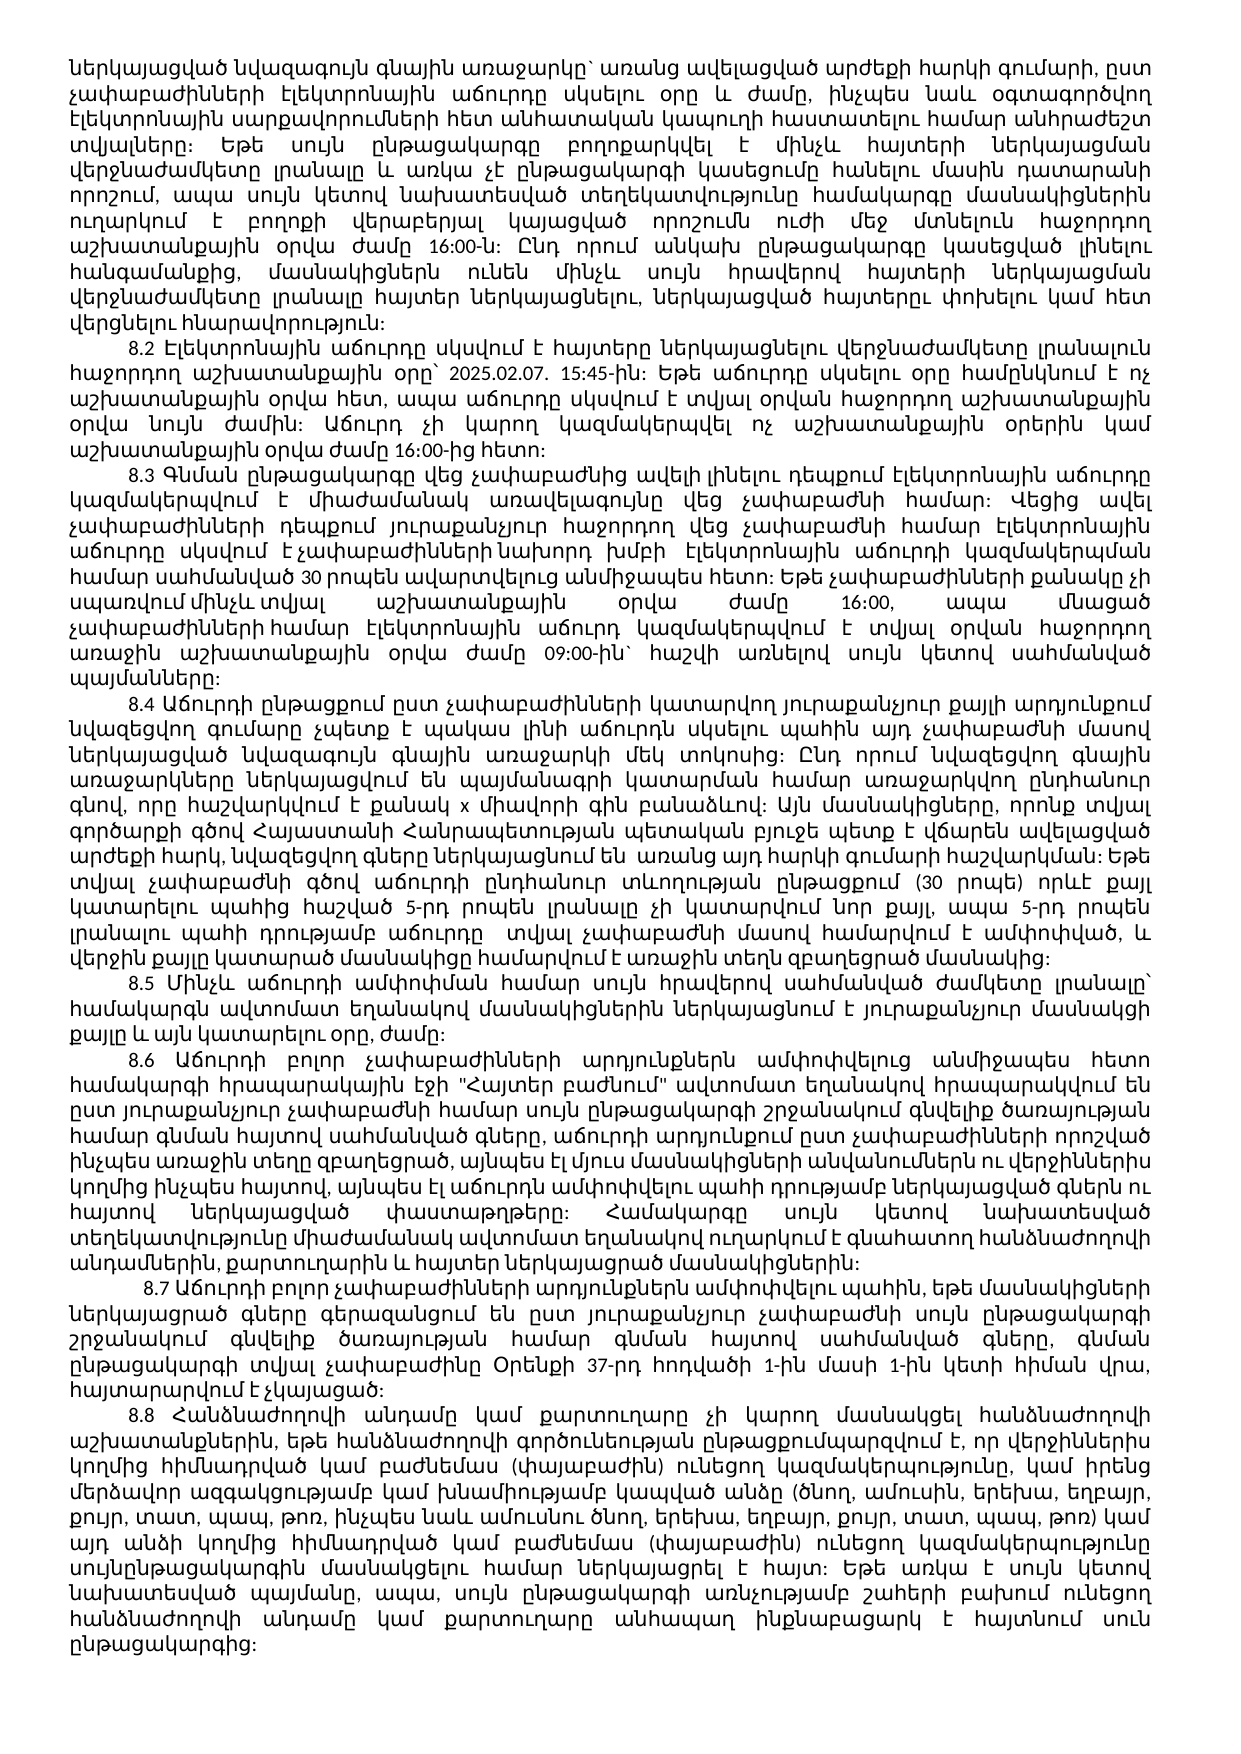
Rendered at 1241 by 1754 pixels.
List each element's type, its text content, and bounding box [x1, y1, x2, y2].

text 8.6 Աճուրդի բոլոր չափաբաժինների արդյունքներն ամփոփվելուց անմիջապես հետո համակարգի հրապարակային էջի "Հայտեր բաժնում" ավտոմատ եղանակով հրապարակվում են ըստ յուրաքանչյուր չափաբաժնի համար սույն ընթացակարգի շրջանակում գնվելիք ծառայության համար գնման հայտով սահմանված գները, աճուրդի արդյունքում ըստ չափաբաժինների որոշված ինչպես առաջին տեղը զբաղեցրած, այնպես էլ մյուս մասնակիցների անվանումներն ու վերջիններիս կողմից ինչպես հայտով, այնպես էլ աճուրդն ամփոփվելու պահի դրությամբ ներկայացված գներն ու հայտով ներկայացված փաստաթղթերը: Համակարգը սույն կետով նախատեսված տեղեկատվությունը միաժամանակ ավտոմատ եղանակով ուղարկում է գնահատող հանձնաժողովի անդամներին, քարտուղարին և հայտեր ներկայացրած մասնակիցներին: [69, 1047, 1152, 1276]
text 8.8 Հանձնաժողովի անդամը կամ քարտուղարը չի կարող մասնակցել հանձնաժողովի աշխատանքներին, եթե հանձնաժողովի գործունեության ընթացքումպարզվում է, որ վերջիններիս կողմից հիմնադրված կամ բաժնեմաս (փայաբաժին) ունեցող կազմակերպությունը, կամ իրենց մերձավոր ազգակցությամբ կամ խնամիությամբ կապված անձը (ծնող, ամուսին, երեխա, եղբայր, քույր, տատ, պապ, թոռ, ինչպես նաև ամուսնու ծնող, երեխա, եղբայր, քույր, տատ, պապ, թոռ) կամ այդ անձի կողմից հիմնադրված կամ բաժնեմաս (փայաբաժին) ունեցող կազմակերպությունը սույնընթացակարգին մասնակցելու համար ներկայացրել է հայտ: Եթե առկա է սույն կետով նախատեսված պայմանը, ապա, սույն ընթացակարգի առնչությամբ շահերի բախում ունեցող հանձնաժողովի անդամը կամ քարտուղարը անհապաղ ինքնաբացարկ է հայտնում սուն ընթացակարգից: [69, 1403, 1152, 1657]
text 8.4 Աճուրդի ընթացքում ըստ չափաբաժինների կատարվող յուրաքանչյուր քայլի արդյունքում նվազեցվող գումարը չպետք է պակաս լինի աճուրդն սկսելու պահին այդ չափաբաժնի մասով ներկայացված նվազագույն գնային առաջարկի մեկ տոկոսից: Ընդ որում նվազեցվող գնային առաջարկները ներկայացվում են պայմանագրի կատարման համար առաջարկվող ընդհանուր գնով, որը հաշվարկվում է քանակ x միավորի գին բանաձևով: Այն մասնակիցները, որոնք տվյալ գործարքի գծով Հայաստանի Հանրապետության պետական բյուջե պետք է վճարեն ավելացված արժեքի հարկ, նվազեցվող գները ներկայացնում են առանց այդ հարկի գումարի հաշվարկման: Եթե տվյալ չափաբաժնի գծով աճուրդի ընդհանուր տևողության ընթացքում (30 րոպե) որևէ քայլ կատարելու պահից հաշված 5-րդ րոպեն լրանալը չի կատարվում նոր քայլ, ապա 5-րդ րոպեն լրանալու պահի դրությամբ աճուրդը տվյալ չափաբաժնի մասով համարվում է ամփոփված, և վերջին քայլը կատարած մասնակիցը համարվում է առաջին տեղն զբաղեցրած մասնակից: [69, 691, 1152, 971]
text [69, 56, 1152, 335]
text 8.3 Գնման ընթացակարգը վեց չափաբաժնից ավելի լինելու դեպքում էլեկտրոնային աճուրդը կազմակերպվում է միաժամանակ առավելագույնը վեց չափաբաժնի համար: Վեցից ավել չափաբաժինների դեպքում յուրաքանչյուր հաջորդող վեց չափաբաժնի համար էլեկտրոնային աճուրդը սկսվում է չափաբաժինների նախորդ խմբի էլեկտրոնային աճուրդի կազմակերպման համար սահմանված 30 րոպեն ավարտվելուց անմիջապես հետո: Եթե չափաբաժինների քանակը չի սպառվում մինչև տվյալ աշխատանքային օրվա ժամը 16։00, ապա մնացած չափաբաժինների համար էլեկտրոնային աճուրդ կազմակերպվում է տվյալ օրվան հաջորդող առաջին աշխատանքային օրվա ժամը 09:00-ին` հաշվի առնելով սույն կետով սահմանված պայմանները: [69, 462, 1152, 691]
text 8.2 Էլեկտրոնային աճուրդը սկսվում է հայտերը ներկայացնելու վերջնաժամկետը լրանալուն հաջորդող աշխատանքային օրը՝ 2025.02.07. 15:45 -ին: Եթե աճուրդը սկսելու օրը համընկնում է ոչ աշխատանքային օրվա հետ, ապա աճուրդը սկսվում է տվյալ օրվան հաջորդող աշխատանքային օրվա նույն ժամին: Աճուրդ չի կարող կազմակերպվել ոչ աշխատանքային օրերին կամ աշխատանքային օրվա ժամը 16։00-ից հետո: [69, 335, 1152, 462]
text 8.7 Աճուրդի բոլոր չափաբաժինների արդյունքներն ամփոփվելու պահին, եթե մասնակիցների ներկայացրած գները գերազանցում են ըստ յուրաքանչյուր չափաբաժնի սույն ընթացակարգի շրջանակում գնվելիք ծառայության համար գնման հայտով սահմանված գները, գնման ընթացակարգի տվյալ չափաբաժինը Օրենքի 37-րդ հոդվածի 1-ին մասի 1-ին կետի հիման վրա, հայտարարվում է չկայացած: [69, 1276, 1152, 1403]
text 8.5 Մինչև աճուրդի ամփոփման համար սույն հրավերով սահմանված ժամկետը լրանալը՝ համակարգն ավտոմատ եղանակով մասնակիցներին ներկայացնում է յուրաքանչյուր մասնակցի քայլը և այն կատարելու օրը, ժամը: [69, 971, 1152, 1047]
